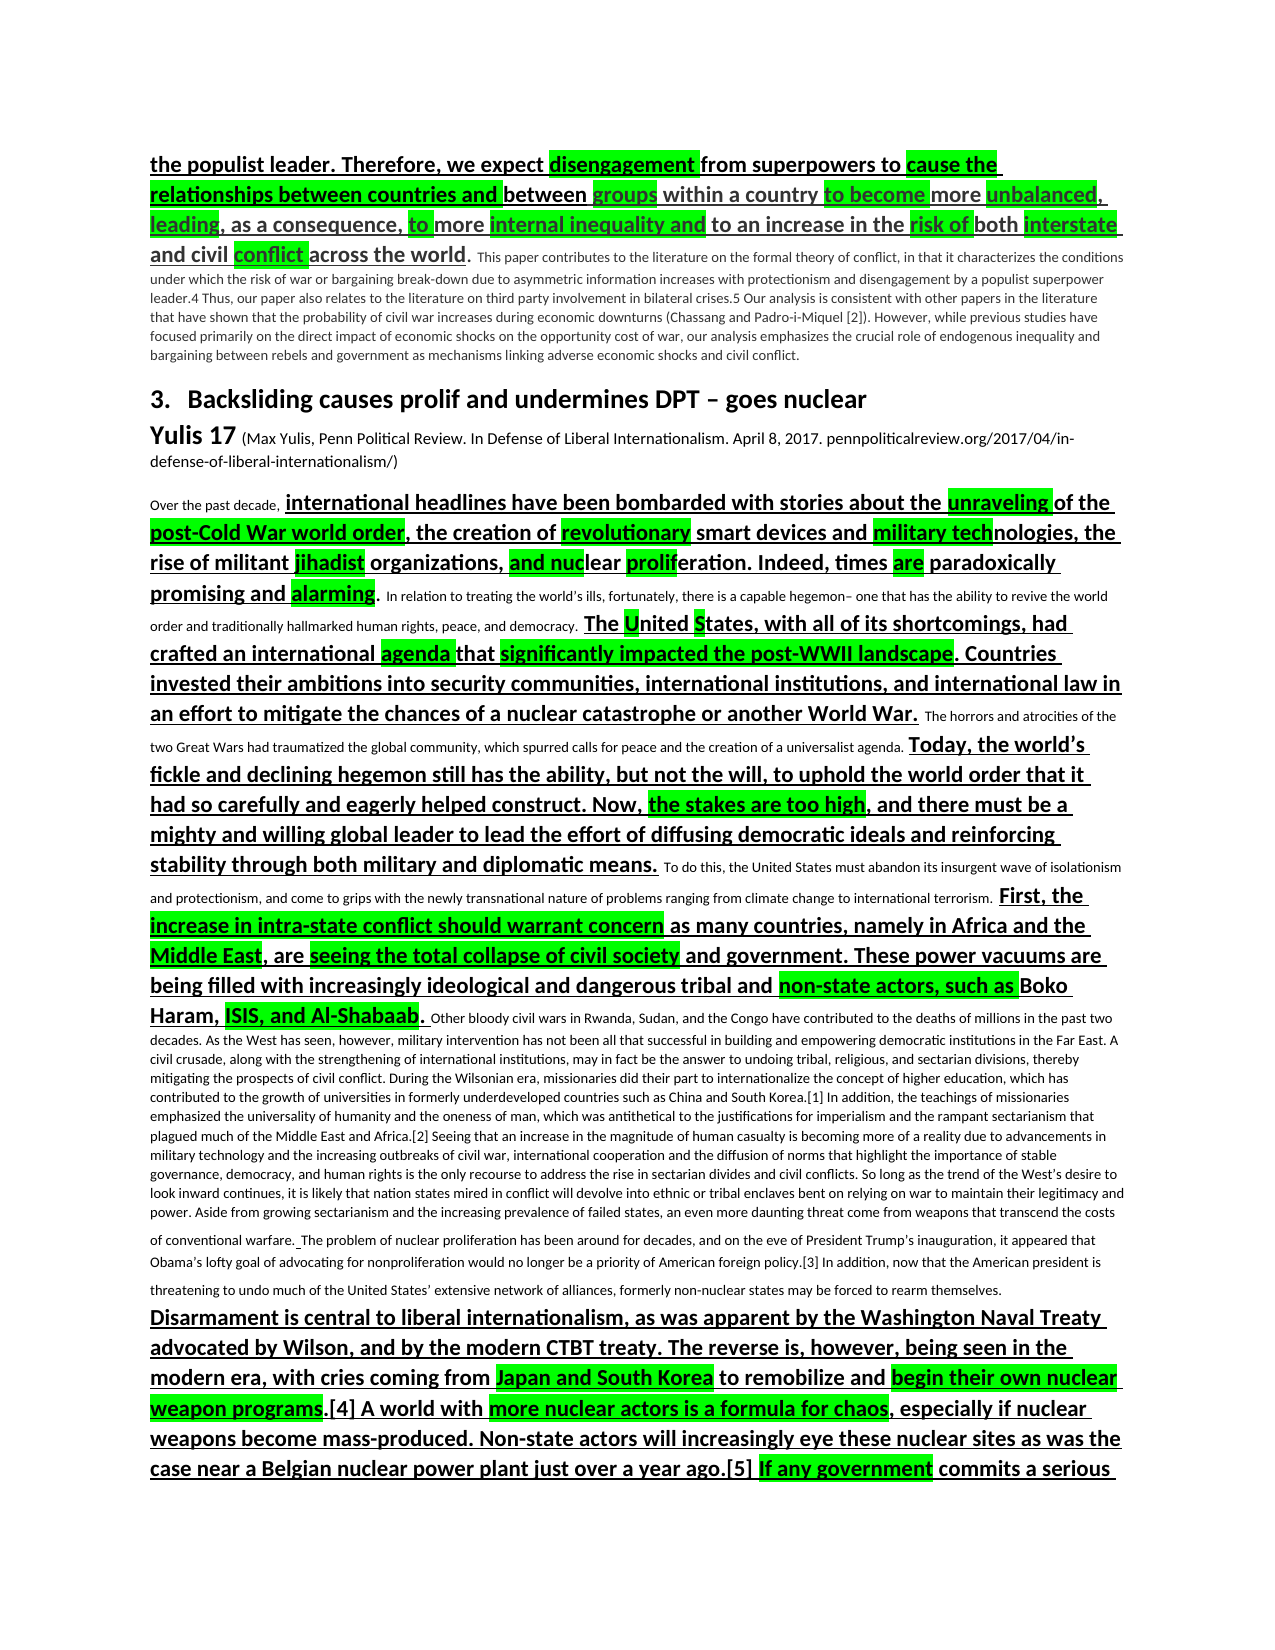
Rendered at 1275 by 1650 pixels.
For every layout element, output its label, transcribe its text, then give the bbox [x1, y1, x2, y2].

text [150, 150, 1125, 364]
subtitle Backsliding causes prolif and undermines DPT – goes nuclear [150, 382, 1125, 416]
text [150, 488, 1125, 1482]
text Yulis 17 (Max Yulis, Penn Political Review. In Defense of Liberal Internationalism. April 8, 2017. pennpoliticalreview.org/2017/04/in-defense-of-liberal-internationalism/) [150, 418, 1125, 471]
